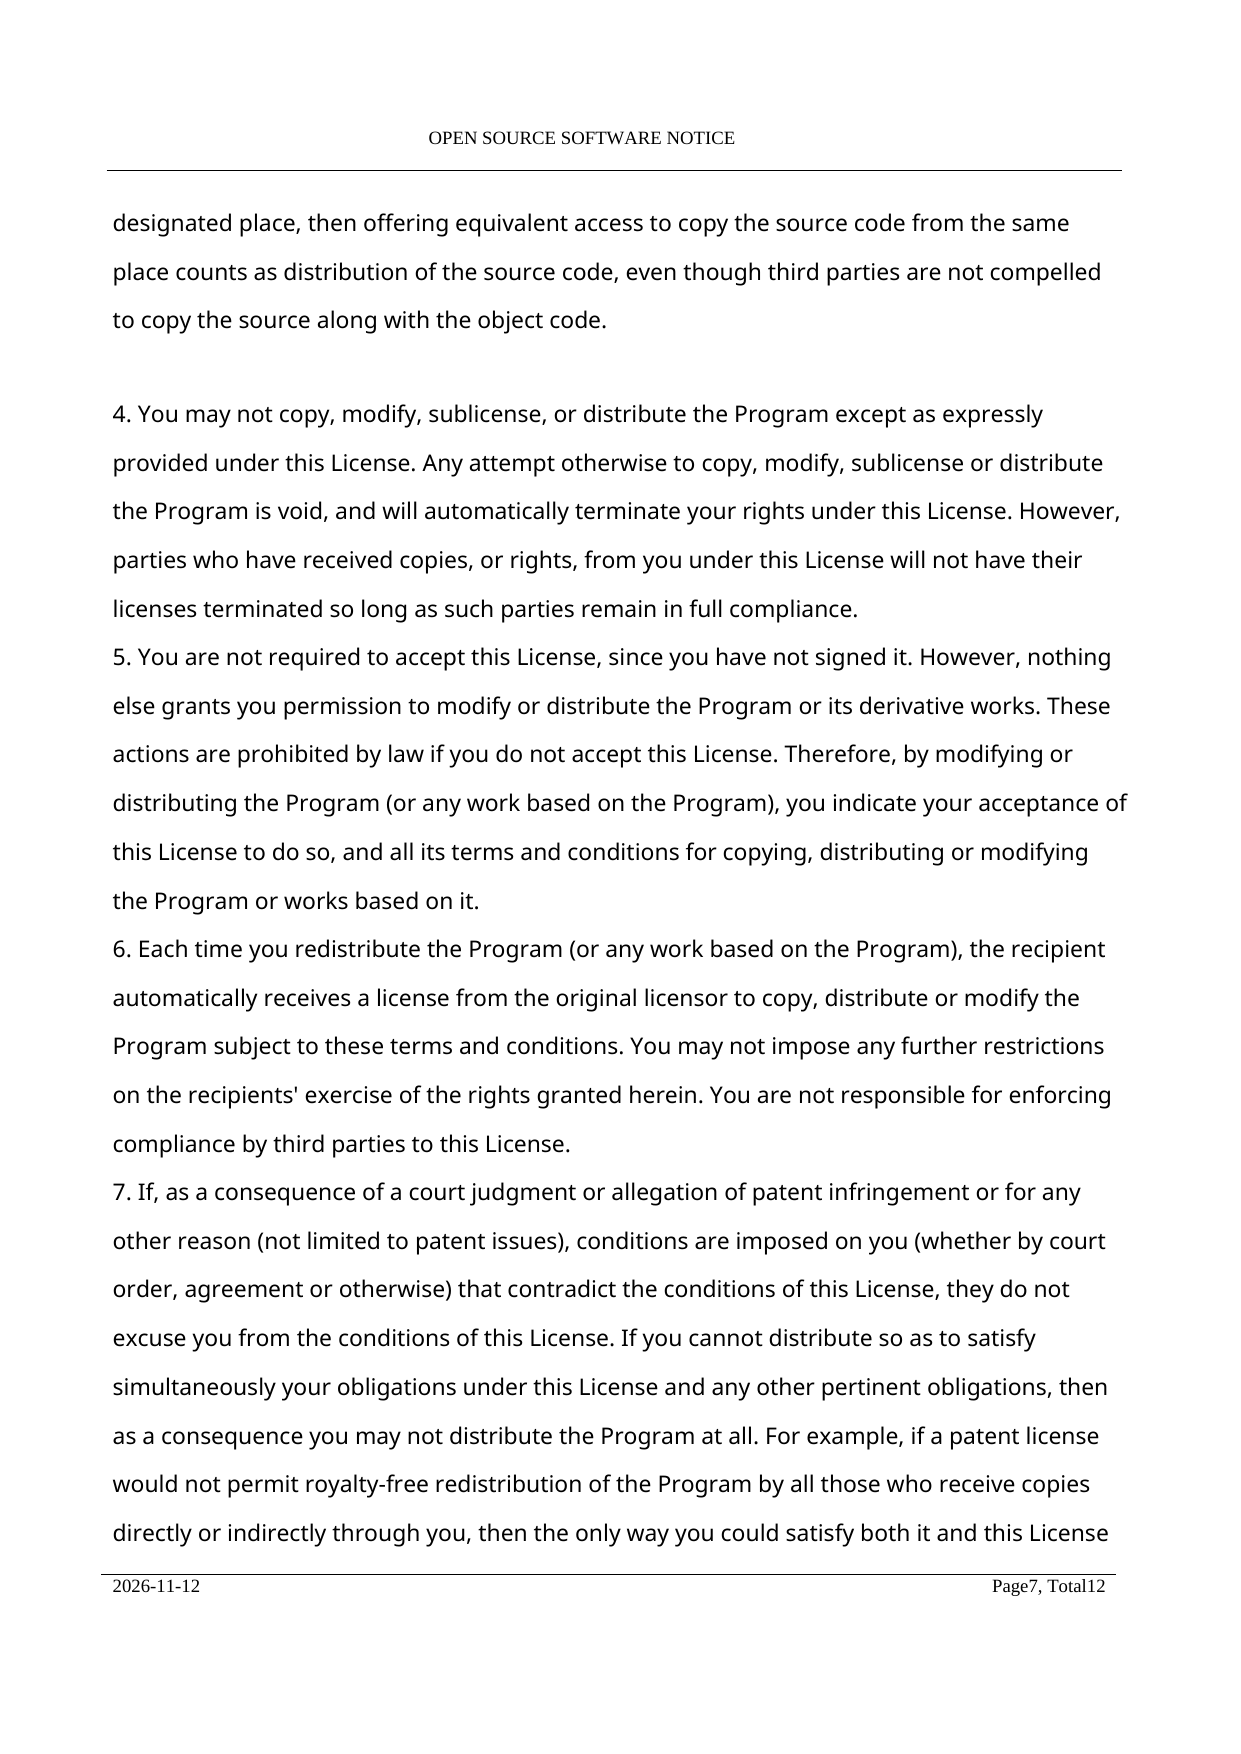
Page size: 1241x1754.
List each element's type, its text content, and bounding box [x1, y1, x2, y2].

text 4. You may not copy, modify, sublicense, or distribute the Program except as expressly provided under this License. Any attempt otherwise to copy, modify, sublicense or distribute the Program is void, and will automatically terminate your rights under this License. However, parties who have received copies, or rights, from you under this License will not have their licenses terminated so long as such parties remain in full compliance. [112, 397, 1128, 624]
text 6. Each time you redistribute the Program (or any work based on the Program), the recipient automatically receives a license from the original licensor to copy, distribute or modify the Program subject to these terms and conditions. You may not impose any further restrictions on the recipients' exercise of the rights granted herein. You are not responsible for enforcing compliance by third parties to this License. [112, 932, 1128, 1159]
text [112, 206, 1128, 336]
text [112, 1175, 1128, 1549]
text 5. You are not required to accept this License, since you have not signed it. However, nothing else grants you permission to modify or distribute the Program or its derivative works. These actions are prohibited by law if you do not accept this License. Therefore, by modifying or distributing the Program (or any work based on the Program), you indicate your acceptance of this License to do so, and all its terms and conditions for copying, distributing or modifying the Program or works based on it. [112, 640, 1128, 916]
